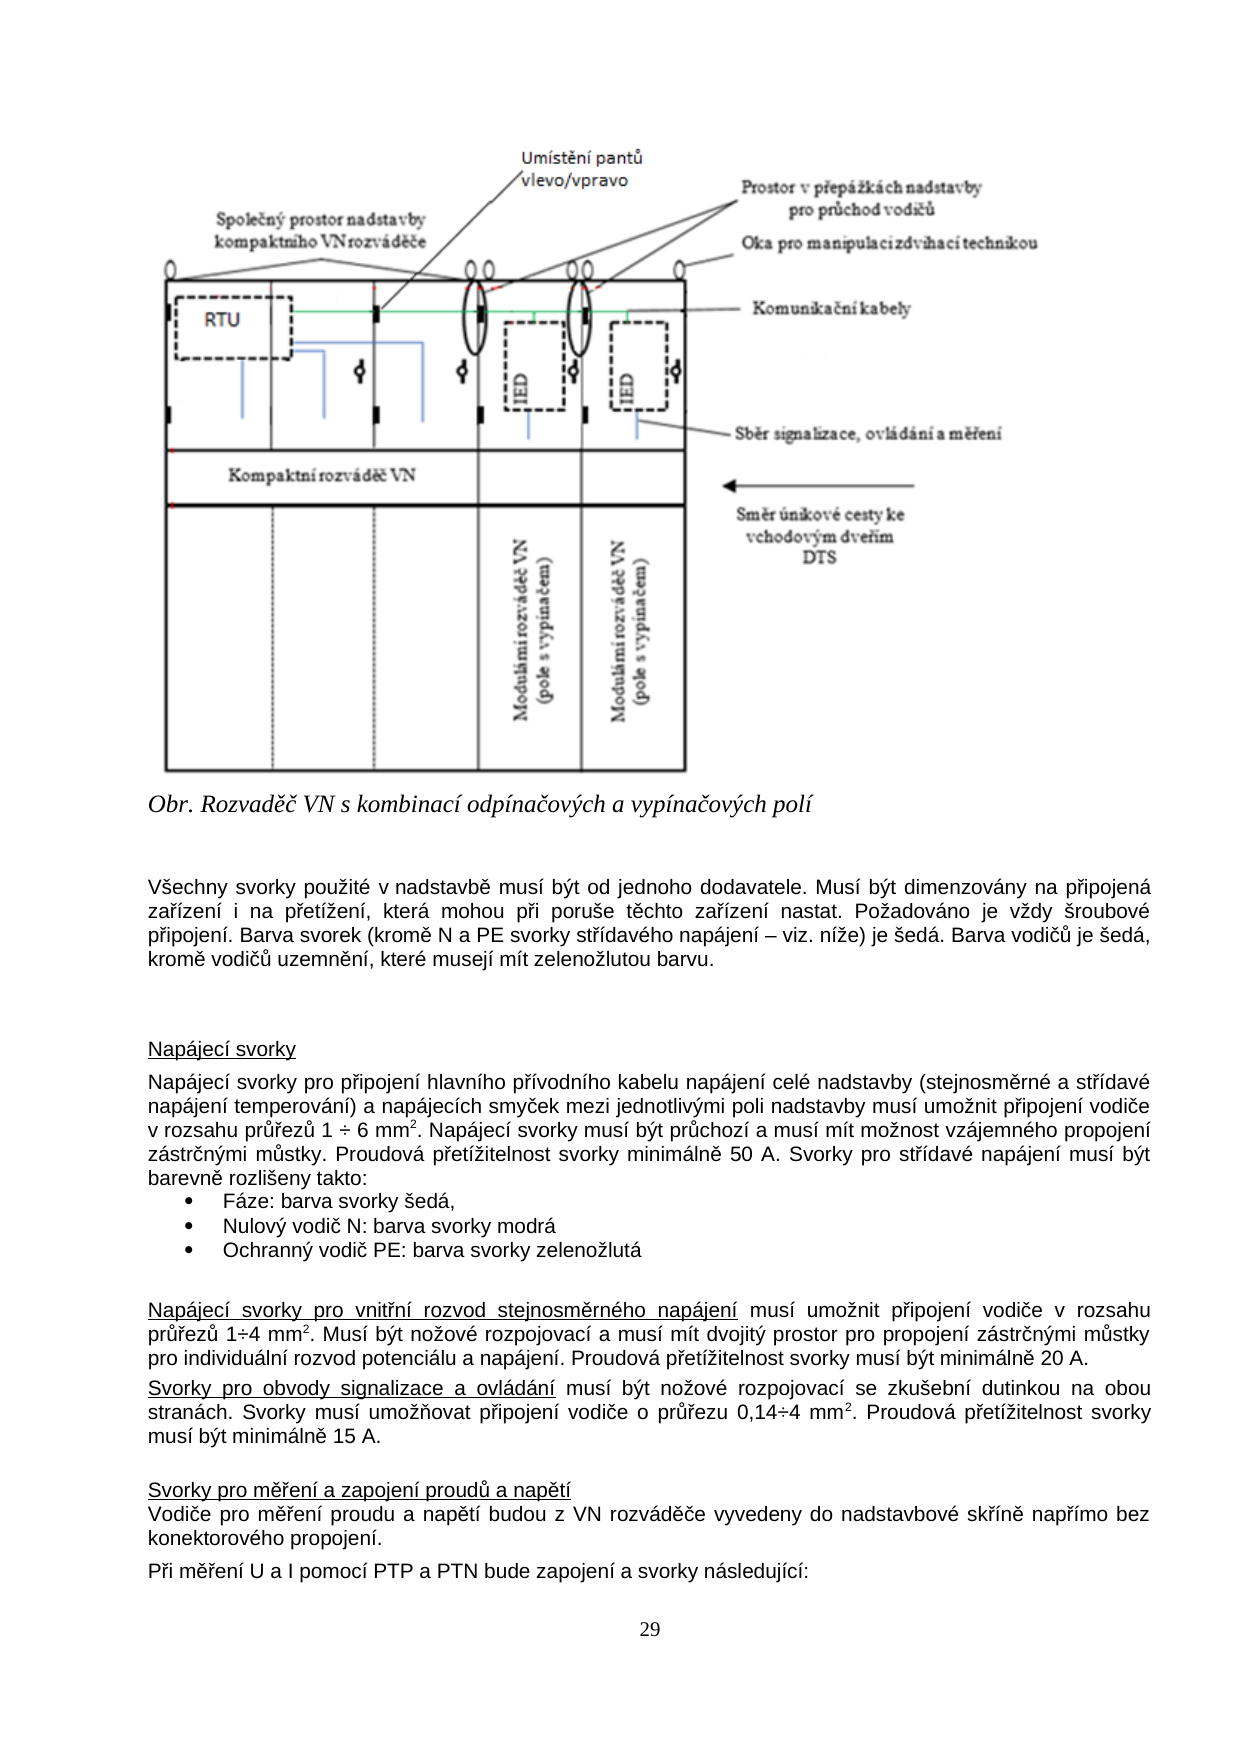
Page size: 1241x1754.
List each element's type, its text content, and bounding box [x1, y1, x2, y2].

text Všechny svorky použité v nadstavbě musí být od jednoho dodavatele. Musí být dimenzovány na připojená zařízení i na přetížení, která mohou při poruše těchto zařízení nastat. Požadováno je vždy šroubové připojení. Barva svorek (kromě N a PE svorky střídavého napájení – viz. níže) je šedá. Barva vodičů je šedá, kromě vodičů uzemnění, které musejí mít zelenožlutou barvu. [148, 875, 1152, 971]
subtitle Svorky pro měření a zapojení proudů a napětí [148, 1478, 1152, 1502]
text Obr. Rozvaděč VN s kombinací odpínačových a vypínačových polí [148, 789, 1152, 817]
text Svorky pro obvody signalizace a ovládání musí být nožové rozpojovací se zkušební dutinkou na obou stranách. Svorky musí umožňovat připojení vodiče o průřezu 0,14÷4 mm2. Proudová přetížitelnost svorky musí být minimálně 15 A. [148, 1376, 1152, 1448]
list Ochranný vodič PE: barva svorky zelenožlutá [185, 1237, 1152, 1262]
text Napájecí svorky [148, 1037, 1152, 1061]
text Napájecí svorky pro připojení hlavního přívodního kabelu napájení celé nadstavby (stejnosměrné a střídavé napájení temperování) a napájecích smyček mezi jednotlivými poli nadstavby musí umožnit připojení vodiče v rozsahu průřezů 1 ÷ 6 mm2. Napájecí svorky musí být průchozí a musí mít možnost vzájemného propojení zástrčnými můstky. Proudová přetížitelnost svorky minimálně 50 A. Svorky pro střídavé napájení musí být barevně rozlišeny takto: [148, 1069, 1152, 1189]
text Vodiče pro měření proudu a napětí budou z VN rozváděče vyvedeny do nadstavbové skříně napřímo bez konektorového propojení. [148, 1502, 1152, 1550]
text Při měření U a I pomocí PTP a PTN bude zapojení a svorky následující: [148, 1558, 1152, 1582]
text Napájecí svorky pro vnitřní rozvod stejnosměrného napájení musí umožnit připojení vodiče v rozsahu průřezů 1÷4 mm2. Musí být nožové rozpojovací a musí mít dvojitý prostor pro propojení zástrčnými můstky pro individuální rozvod potenciálu a napájení. Proudová přetížitelnost svorky musí být minimálně 20 A. [148, 1298, 1152, 1370]
list Nulový vodič N: barva svorky modrá [185, 1213, 1152, 1237]
list Fáze: barva svorky šedá, [185, 1189, 1152, 1213]
picture [147, 118, 1100, 789]
